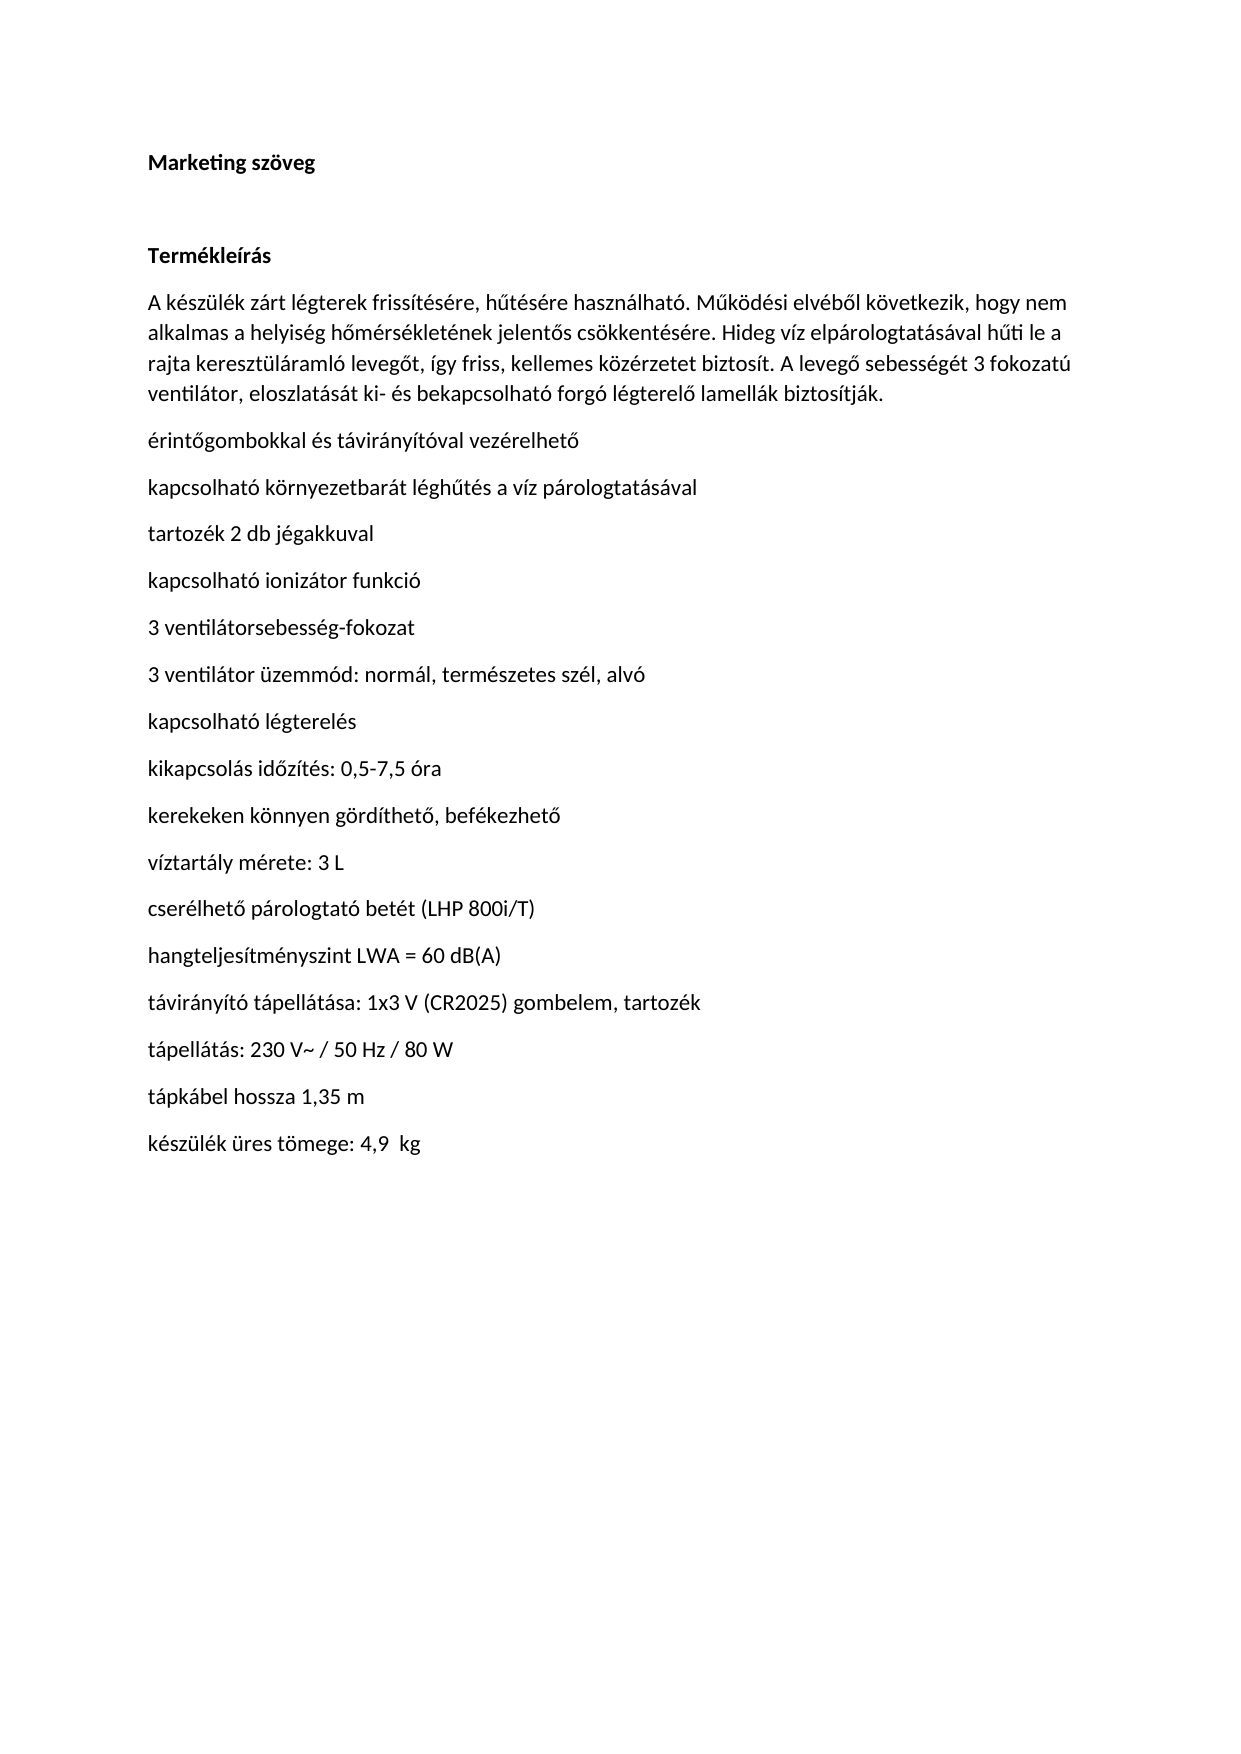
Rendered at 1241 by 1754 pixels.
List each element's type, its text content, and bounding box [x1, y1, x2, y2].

text tápkábel hossza 1,35 m [148, 1082, 1093, 1110]
text kapcsolható környezetbarát léghűtés a víz párologtatásával [148, 473, 1093, 501]
text Termékleírás [148, 241, 1093, 269]
text cserélhető párologtató betét (LHP 800i/T) [148, 894, 1093, 922]
text készülék üres tömege: 4,9 kg [148, 1129, 1093, 1157]
text tápellátás: 230 V~ / 50 Hz / 80 W [148, 1035, 1093, 1063]
text 3 ventilátorsebesség-fokozat [148, 613, 1093, 641]
text érintőgombokkal és távirányítóval vezérelhető [148, 426, 1093, 454]
text A készülék zárt légterek frissítésére, hűtésére használható. Működési elvéből következik, hogy nem alkalmas a helyiség hőmérsékletének jelentős csökkentésére. Hideg víz elpárologtatásával hűti le a rajta keresztüláramló levegőt, így friss, kellemes közérzetet biztosít. A levegő sebességét 3 fokozatú ventilátor, eloszlatását ki- és bekapcsolható forgó légterelő lamellák biztosítják. [148, 288, 1093, 407]
text kerekeken könnyen gördíthető, befékezhető [148, 801, 1093, 829]
text tartozék 2 db jégakkuval [148, 519, 1093, 547]
text kapcsolható ionizátor funkció [148, 566, 1093, 594]
text kikapcsolás időzítés: 0,5-7,5 óra [148, 754, 1093, 782]
text Marketing szöveg [148, 148, 1093, 176]
text 3 ventilátor üzemmód: normál, természetes szél, alvó [148, 660, 1093, 688]
text kapcsolható légterelés [148, 707, 1093, 735]
text víztartály mérete: 3 L [148, 848, 1093, 876]
text hangteljesítményszint LWA = 60 dB(A) [148, 941, 1093, 969]
text távirányító tápellátása: 1x3 V (CR2025) gombelem, tartozék [148, 988, 1093, 1016]
